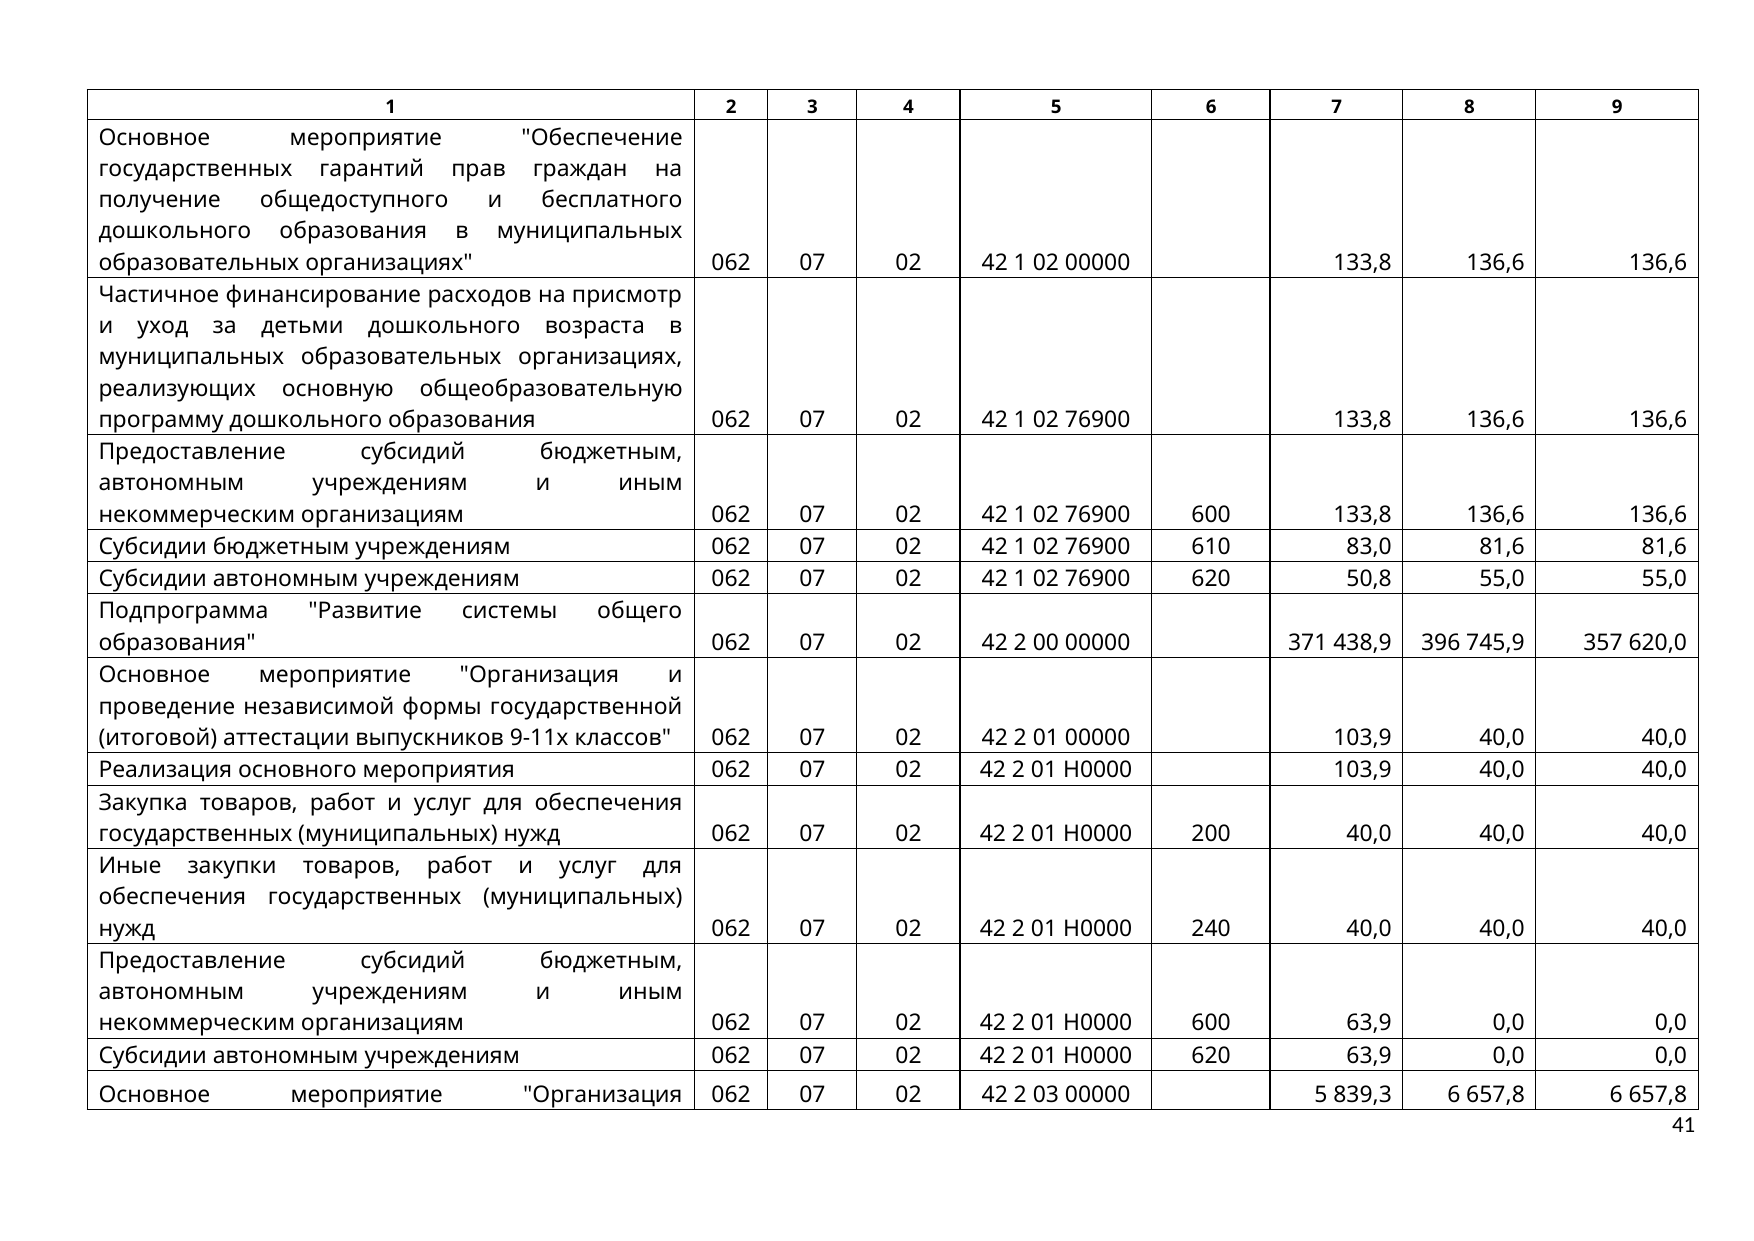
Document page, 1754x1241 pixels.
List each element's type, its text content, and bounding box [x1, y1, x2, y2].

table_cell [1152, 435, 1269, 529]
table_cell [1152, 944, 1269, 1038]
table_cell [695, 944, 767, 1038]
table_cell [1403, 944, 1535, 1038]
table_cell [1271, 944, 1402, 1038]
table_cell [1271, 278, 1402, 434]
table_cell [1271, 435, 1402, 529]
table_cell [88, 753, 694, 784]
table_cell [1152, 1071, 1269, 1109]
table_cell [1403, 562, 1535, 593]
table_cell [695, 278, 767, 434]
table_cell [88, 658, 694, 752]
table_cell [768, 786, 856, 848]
table_header 5 [961, 90, 1151, 119]
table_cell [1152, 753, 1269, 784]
table_header 3 [768, 90, 856, 119]
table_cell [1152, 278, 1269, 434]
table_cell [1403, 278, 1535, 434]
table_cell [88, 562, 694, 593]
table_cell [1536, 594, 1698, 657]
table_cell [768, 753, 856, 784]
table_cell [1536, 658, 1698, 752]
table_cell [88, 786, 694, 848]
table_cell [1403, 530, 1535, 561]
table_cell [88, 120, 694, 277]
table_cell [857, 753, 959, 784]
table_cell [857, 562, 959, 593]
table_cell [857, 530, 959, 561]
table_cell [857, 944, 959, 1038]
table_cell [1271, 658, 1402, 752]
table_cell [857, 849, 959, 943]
table_header 9 [1536, 90, 1698, 119]
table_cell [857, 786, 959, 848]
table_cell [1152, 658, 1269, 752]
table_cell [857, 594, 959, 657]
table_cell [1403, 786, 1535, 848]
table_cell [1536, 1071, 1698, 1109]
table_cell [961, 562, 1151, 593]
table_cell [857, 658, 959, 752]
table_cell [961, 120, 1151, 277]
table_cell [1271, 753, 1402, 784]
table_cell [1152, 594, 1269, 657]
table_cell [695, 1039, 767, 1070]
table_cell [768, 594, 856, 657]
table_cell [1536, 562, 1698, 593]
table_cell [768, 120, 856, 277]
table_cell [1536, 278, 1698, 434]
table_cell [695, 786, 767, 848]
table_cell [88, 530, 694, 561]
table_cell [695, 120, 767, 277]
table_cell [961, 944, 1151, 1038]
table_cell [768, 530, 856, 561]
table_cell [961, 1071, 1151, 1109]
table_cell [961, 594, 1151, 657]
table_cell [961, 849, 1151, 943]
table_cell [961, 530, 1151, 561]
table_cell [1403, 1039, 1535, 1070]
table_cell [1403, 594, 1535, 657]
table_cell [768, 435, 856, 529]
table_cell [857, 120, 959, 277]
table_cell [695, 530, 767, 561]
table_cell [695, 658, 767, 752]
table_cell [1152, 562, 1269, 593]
table_header 7 [1271, 90, 1402, 119]
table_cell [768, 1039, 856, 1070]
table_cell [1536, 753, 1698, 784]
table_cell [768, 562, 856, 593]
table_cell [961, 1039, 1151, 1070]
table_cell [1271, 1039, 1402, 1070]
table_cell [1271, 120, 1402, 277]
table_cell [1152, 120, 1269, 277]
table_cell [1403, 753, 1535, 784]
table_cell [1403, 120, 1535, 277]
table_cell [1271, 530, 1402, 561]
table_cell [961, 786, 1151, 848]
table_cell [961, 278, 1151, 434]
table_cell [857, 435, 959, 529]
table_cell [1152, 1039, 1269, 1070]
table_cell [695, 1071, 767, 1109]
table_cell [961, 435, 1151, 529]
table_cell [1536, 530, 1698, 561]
table_header 6 [1152, 90, 1269, 119]
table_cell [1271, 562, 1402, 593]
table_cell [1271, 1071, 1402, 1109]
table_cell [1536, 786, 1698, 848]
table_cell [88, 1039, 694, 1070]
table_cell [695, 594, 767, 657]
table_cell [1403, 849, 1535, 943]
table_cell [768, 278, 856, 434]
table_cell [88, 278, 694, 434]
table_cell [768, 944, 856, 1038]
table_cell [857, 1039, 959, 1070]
table_header 2 [695, 90, 767, 119]
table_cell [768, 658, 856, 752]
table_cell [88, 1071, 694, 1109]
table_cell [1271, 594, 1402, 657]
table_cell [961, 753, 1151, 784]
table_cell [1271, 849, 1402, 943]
table_header 8 [1403, 90, 1535, 119]
table_header 4 [857, 90, 959, 119]
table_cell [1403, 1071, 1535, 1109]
table_header 1 [88, 90, 694, 119]
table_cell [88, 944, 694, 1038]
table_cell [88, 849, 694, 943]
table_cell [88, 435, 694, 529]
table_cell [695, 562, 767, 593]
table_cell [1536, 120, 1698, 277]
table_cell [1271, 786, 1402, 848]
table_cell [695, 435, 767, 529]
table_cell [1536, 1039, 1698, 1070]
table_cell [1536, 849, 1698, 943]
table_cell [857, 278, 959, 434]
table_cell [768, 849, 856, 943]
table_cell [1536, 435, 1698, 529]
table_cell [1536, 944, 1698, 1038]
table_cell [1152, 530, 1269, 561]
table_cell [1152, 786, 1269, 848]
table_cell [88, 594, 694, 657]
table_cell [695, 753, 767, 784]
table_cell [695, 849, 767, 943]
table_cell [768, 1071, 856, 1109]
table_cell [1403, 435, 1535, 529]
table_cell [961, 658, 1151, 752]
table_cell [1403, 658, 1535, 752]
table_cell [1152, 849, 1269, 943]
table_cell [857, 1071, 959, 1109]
